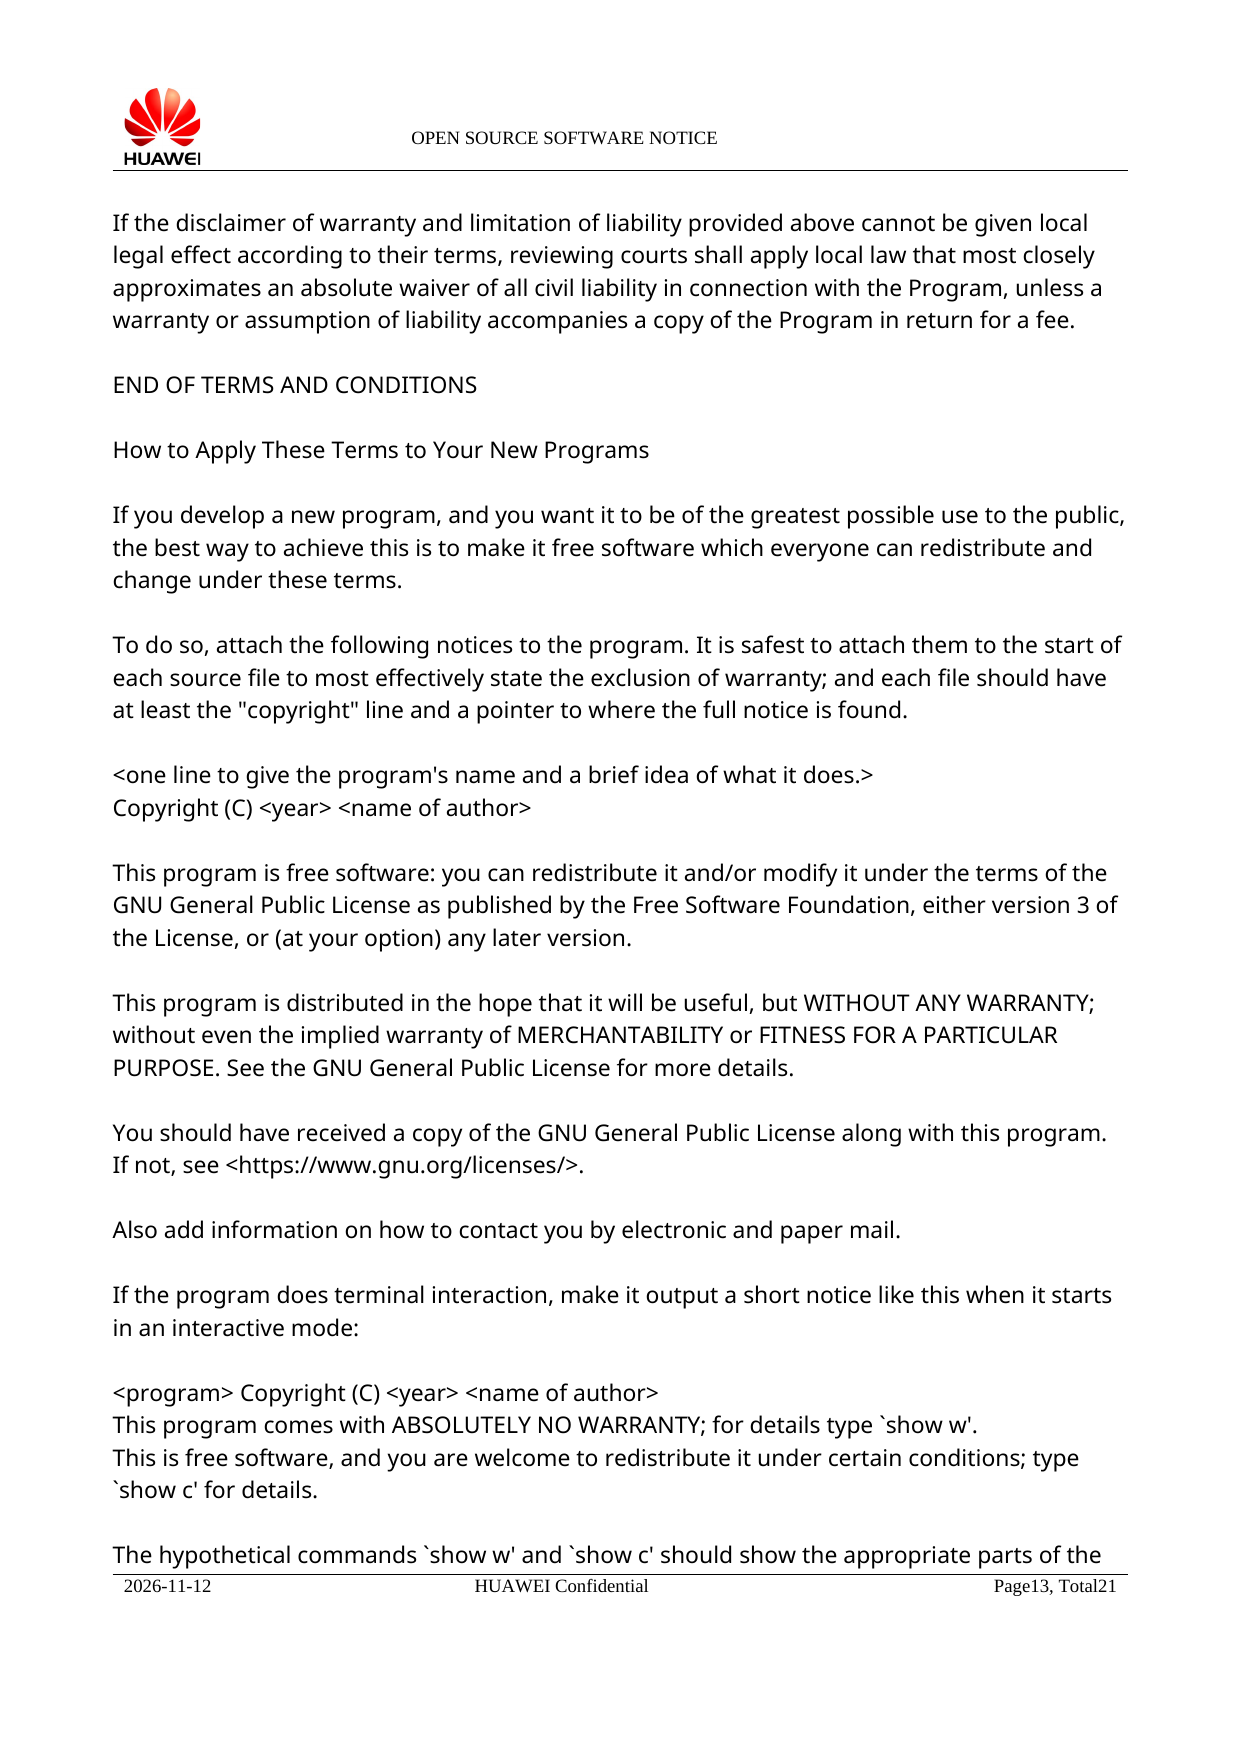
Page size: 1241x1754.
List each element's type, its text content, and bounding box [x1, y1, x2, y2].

text How to Apply These Terms to Your New Programs [112, 434, 1128, 466]
text Copyright (C) <year> <name of author> [112, 791, 1128, 824]
text <program> Copyright (C) <year> <name of author> [112, 1376, 1128, 1409]
text If the program does terminal interaction, make it output a short notice like this when it starts in an interactive mode: [112, 1279, 1128, 1344]
text If the disclaimer of warranty and limitation of liability provided above cannot be given local legal effect according to their terms, reviewing courts shall apply local law that most closely approximates an absolute waiver of all civil liability in connection with the Program, unless a warranty or assumption of liability accompanies a copy of the Program in return for a fee. [112, 206, 1128, 336]
text This program is free software: you can redistribute it and/or modify it under the terms of the GNU General Public License as published by the Free Software Foundation, either version 3 of the License, or (at your option) any later version. [112, 856, 1128, 954]
picture [124, 88, 201, 165]
text <one line to give the program's name and a brief idea of what it does.> [112, 759, 1128, 791]
text Also add information on how to contact you by electronic and paper mail. [112, 1214, 1128, 1246]
text END OF TERMS AND CONDITIONS [112, 369, 1128, 401]
text This is free software, and you are welcome to redistribute it under certain conditions; type `show c' for details. [112, 1441, 1128, 1506]
text You should have received a copy of the GNU General Public License along with this program. If not, see <https://www.gnu.org/licenses/>. [112, 1116, 1128, 1181]
text To do so, attach the following notices to the program. It is safest to attach them to the start of each source file to most effectively state the exclusion of warranty; and each file should have at least the "copyright" line and a pointer to where the full notice is found. [112, 629, 1128, 726]
text This program is distributed in the hope that it will be useful, but WITHOUT ANY WARRANTY; without even the implied warranty of MERCHANTABILITY or FITNESS FOR A PARTICULAR PURPOSE. See the GNU General Public License for more details. [112, 986, 1128, 1084]
text This program comes with ABSOLUTELY NO WARRANTY; for details type `show w'. [112, 1409, 1128, 1441]
text If you develop a new program, and you want it to be of the greatest possible use to the public, the best way to achieve this is to make it free software which everyone can redistribute and change under these terms. [112, 499, 1128, 596]
